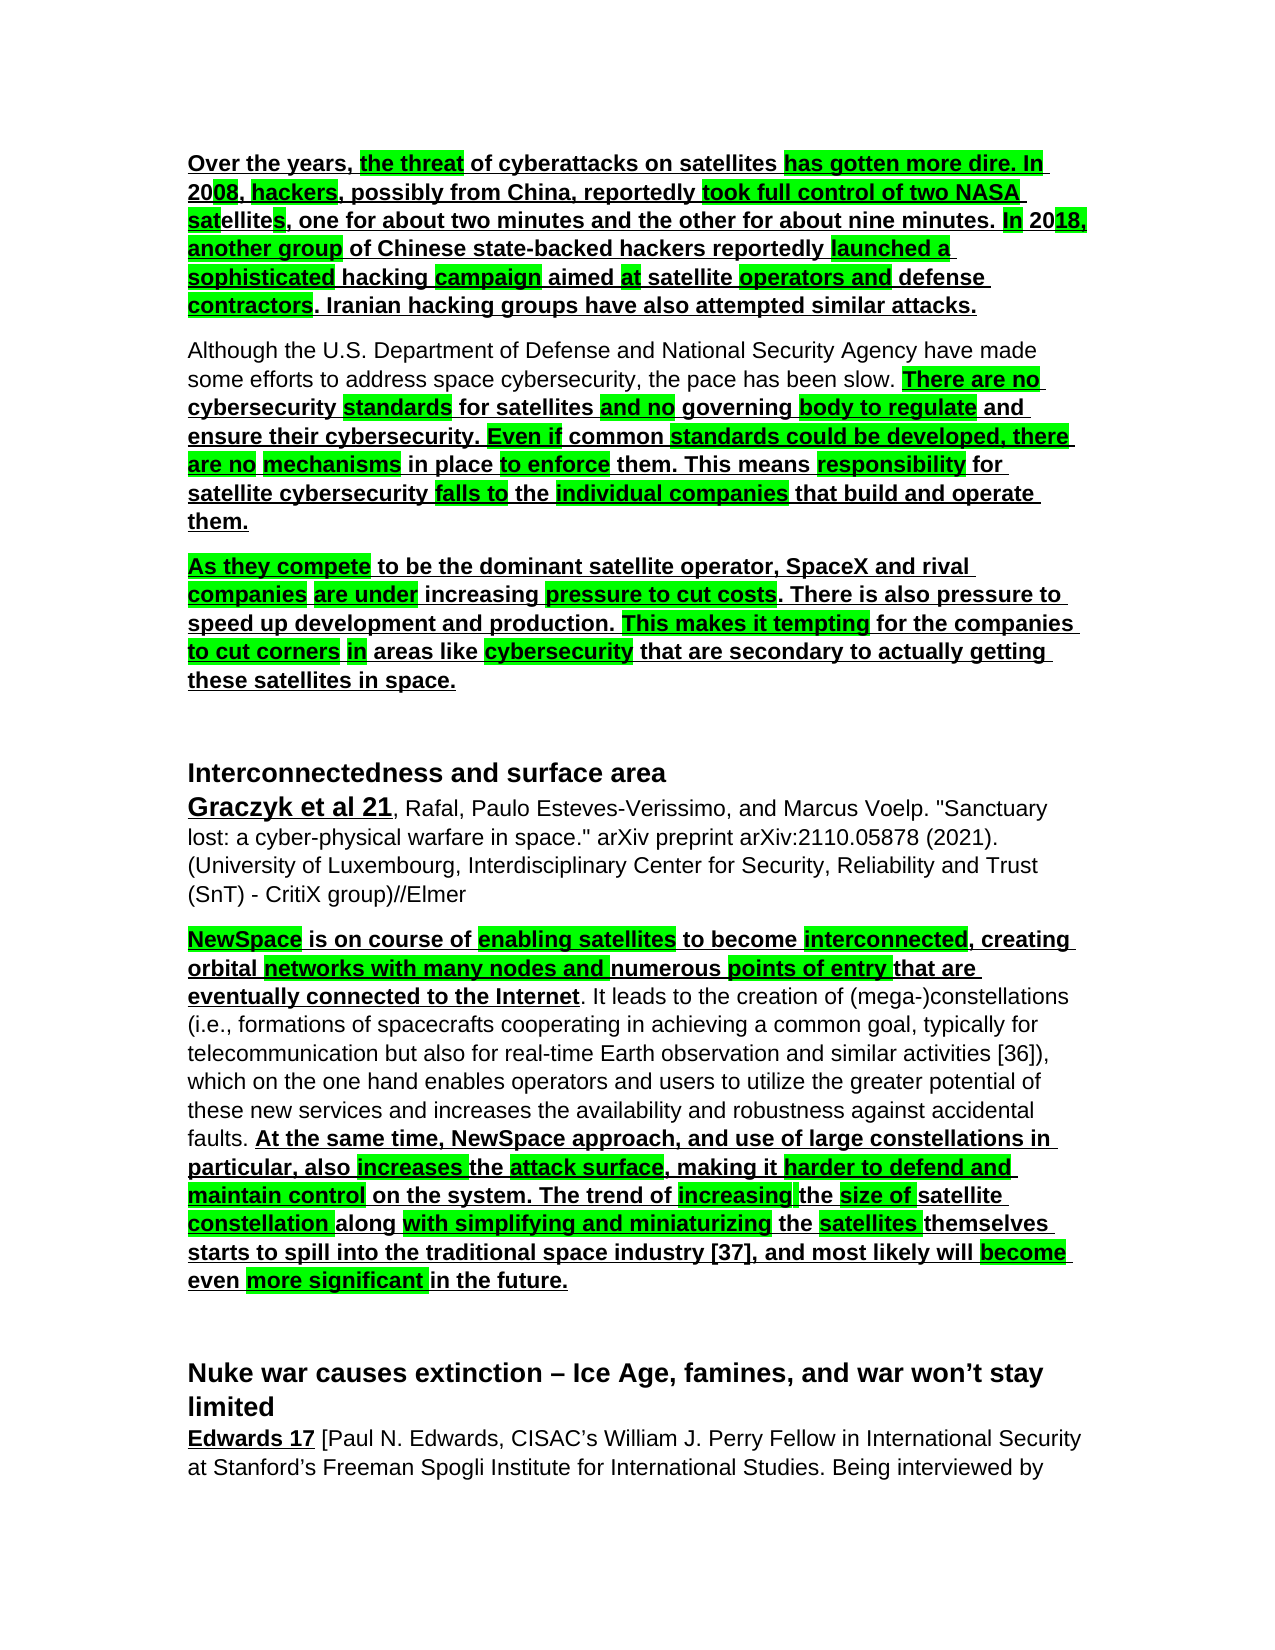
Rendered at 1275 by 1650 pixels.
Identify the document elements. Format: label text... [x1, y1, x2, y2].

text As they compete to be the dominant satellite operator, SpaceX and rival companies are under increasing pressure to cut costs. There is also pressure to speed up development and production. This makes it tempting for the companies to cut corners in areas like cybersecurity that are secondary to actually getting these satellites in space. [187, 553, 1087, 693]
text Over the years, the threat of cyberattacks on satellites has gotten more dire. In 2008, hackers, possibly from China, reportedly took full control of two NASA satellites, one for about two minutes and the other for about nine minutes. In 2018, another group of Chinese state-backed hackers reportedly launched a sophisticated hacking campaign aimed at satellite operators and defense contractors. Iranian hacking groups have also attempted similar attacks. [187, 231, 1087, 318]
text Graczyk et al 21, Rafal, Paulo Esteves-Verissimo, and Marcus Voelp. "Sanctuary lost: a cyber-physical warfare in space." arXiv preprint arXiv:2110.05878 (2021). (University of Luxembourg, Interdisciplinary Center for Security, Reliability and Trust (SnT) - CritiX group)//Elmer [187, 791, 1087, 907]
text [187, 1425, 1087, 1480]
text NewSpace is on course of enabling satellites to become interconnected, creating orbital networks with many nodes and numerous points of entry that are eventually connected to the Internet. It leads to the creation of (mega-)constellations (i.e., formations of spacecrafts cooperating in achieving a common goal, typically for telecommunication but also for real-time Earth observation and similar activities [36]), which on the one hand enables operators and users to utilize the greater potential of these new services and increases the availability and robustness against accidental faults. At the same time, NewSpace approach, and use of large constellations in particular, also increases the attack surface, making it harder to defend and maintain control on the system. The trend of increasing the size of satellite constellation along with simplifying and miniaturizing the satellites themselves starts to spill into the traditional space industry [37], and most likely will become even more significant in the future. [187, 926, 1087, 1294]
text Although the U.S. Department of Defense and National Security Agency have made some efforts to address space cybersecurity, the pace has been slow. There are no cybersecurity standards for satellites and no governing body to regulate and ensure their cybersecurity. Even if common standards could be developed, there are no mechanisms in place to enforce them. This means responsibility for satellite cybersecurity falls to the individual companies that build and operate them. [187, 337, 1087, 534]
text Over the years, the threat of cyberattacks on satellites has gotten more dire. In 2008, hackers, possibly from China, reportedly took full control of two NASA satellites, one for about two minutes and the other for about nine minutes. In 2018, another group of Chinese state-backed hackers reportedly launched a sophisticated hacking campaign aimed at satellite operators and defense contractors. Iranian hacking groups have also attempted similar attacks. [187, 150, 1087, 230]
subtitle Interconnectedness and surface area [187, 757, 1087, 788]
subtitle Nuke war causes extinction – Ice Age, famines, and war won’t stay limited [187, 1357, 1087, 1422]
